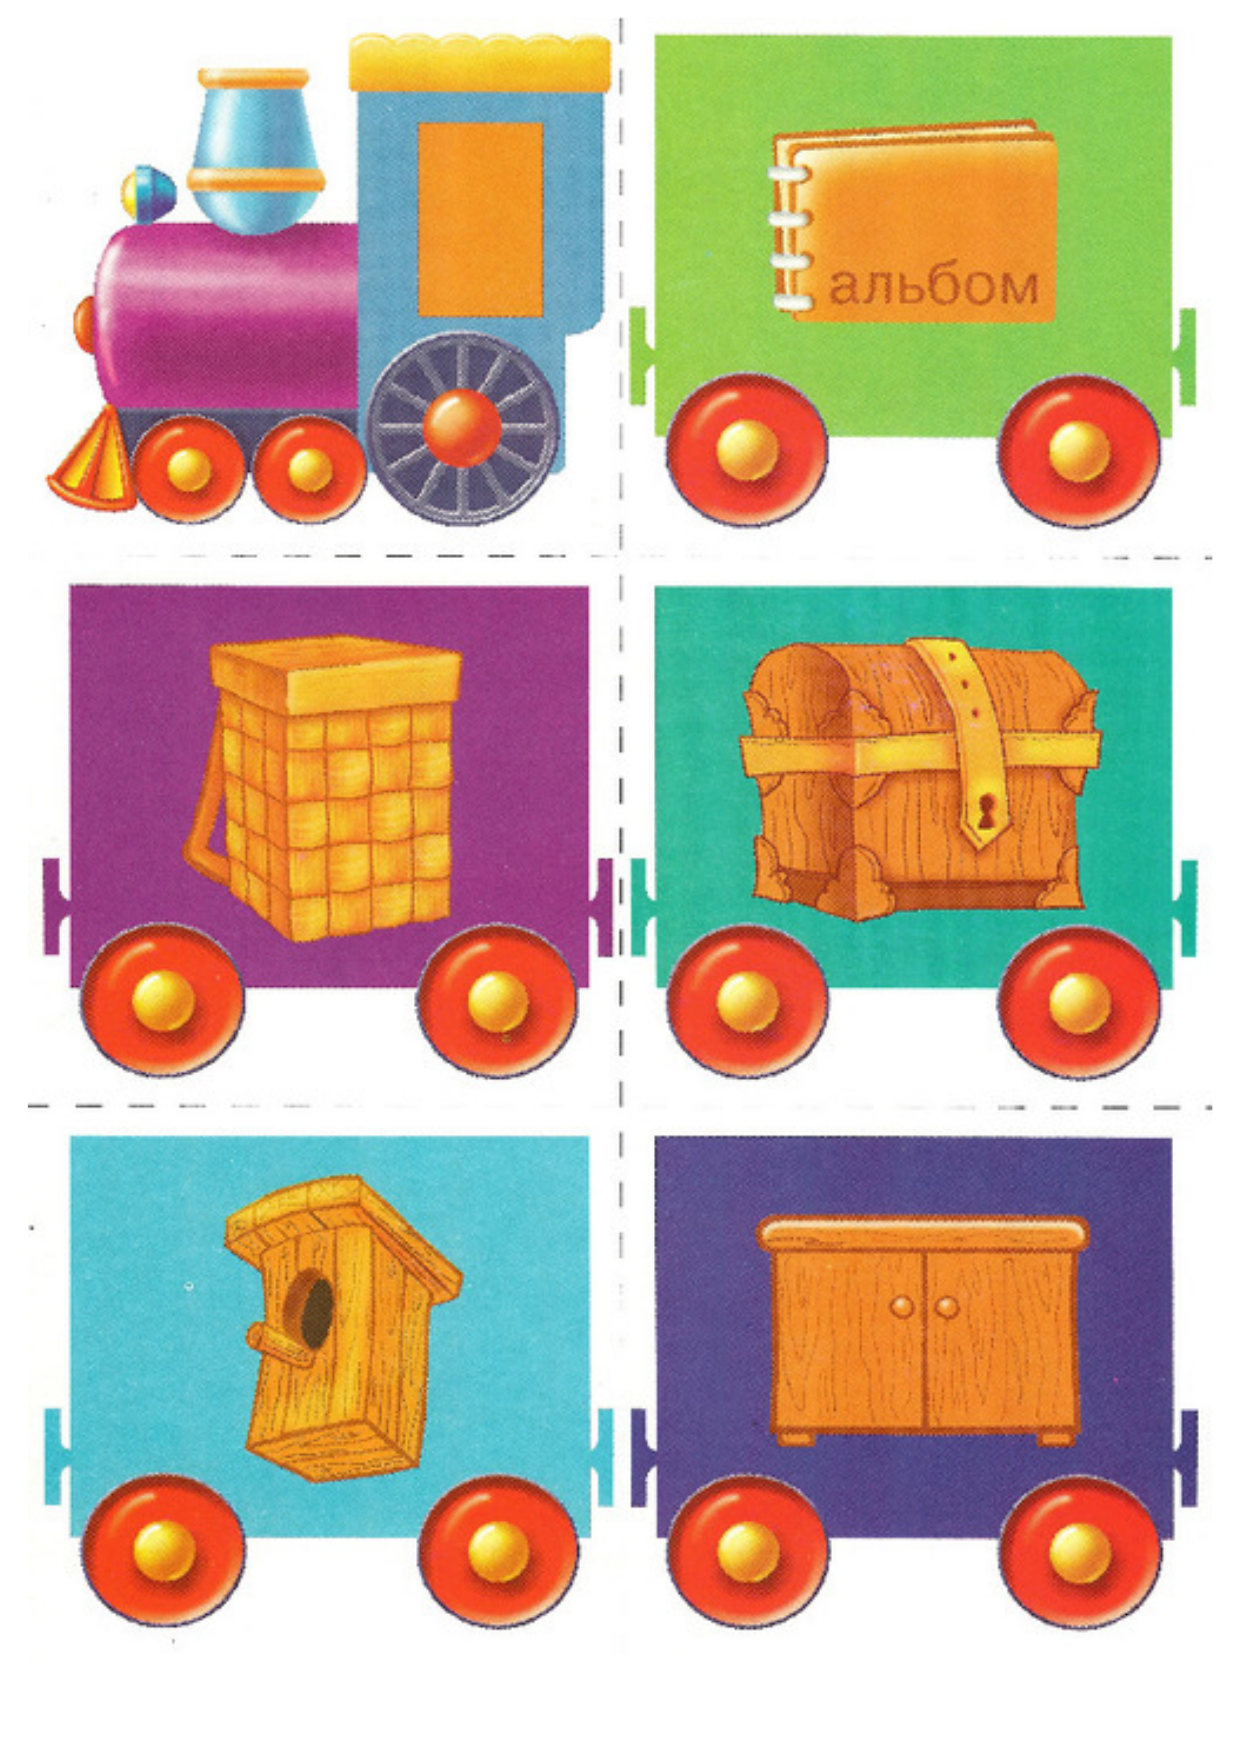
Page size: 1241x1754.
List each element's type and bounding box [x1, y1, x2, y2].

picture [27, 17, 1213, 1661]
